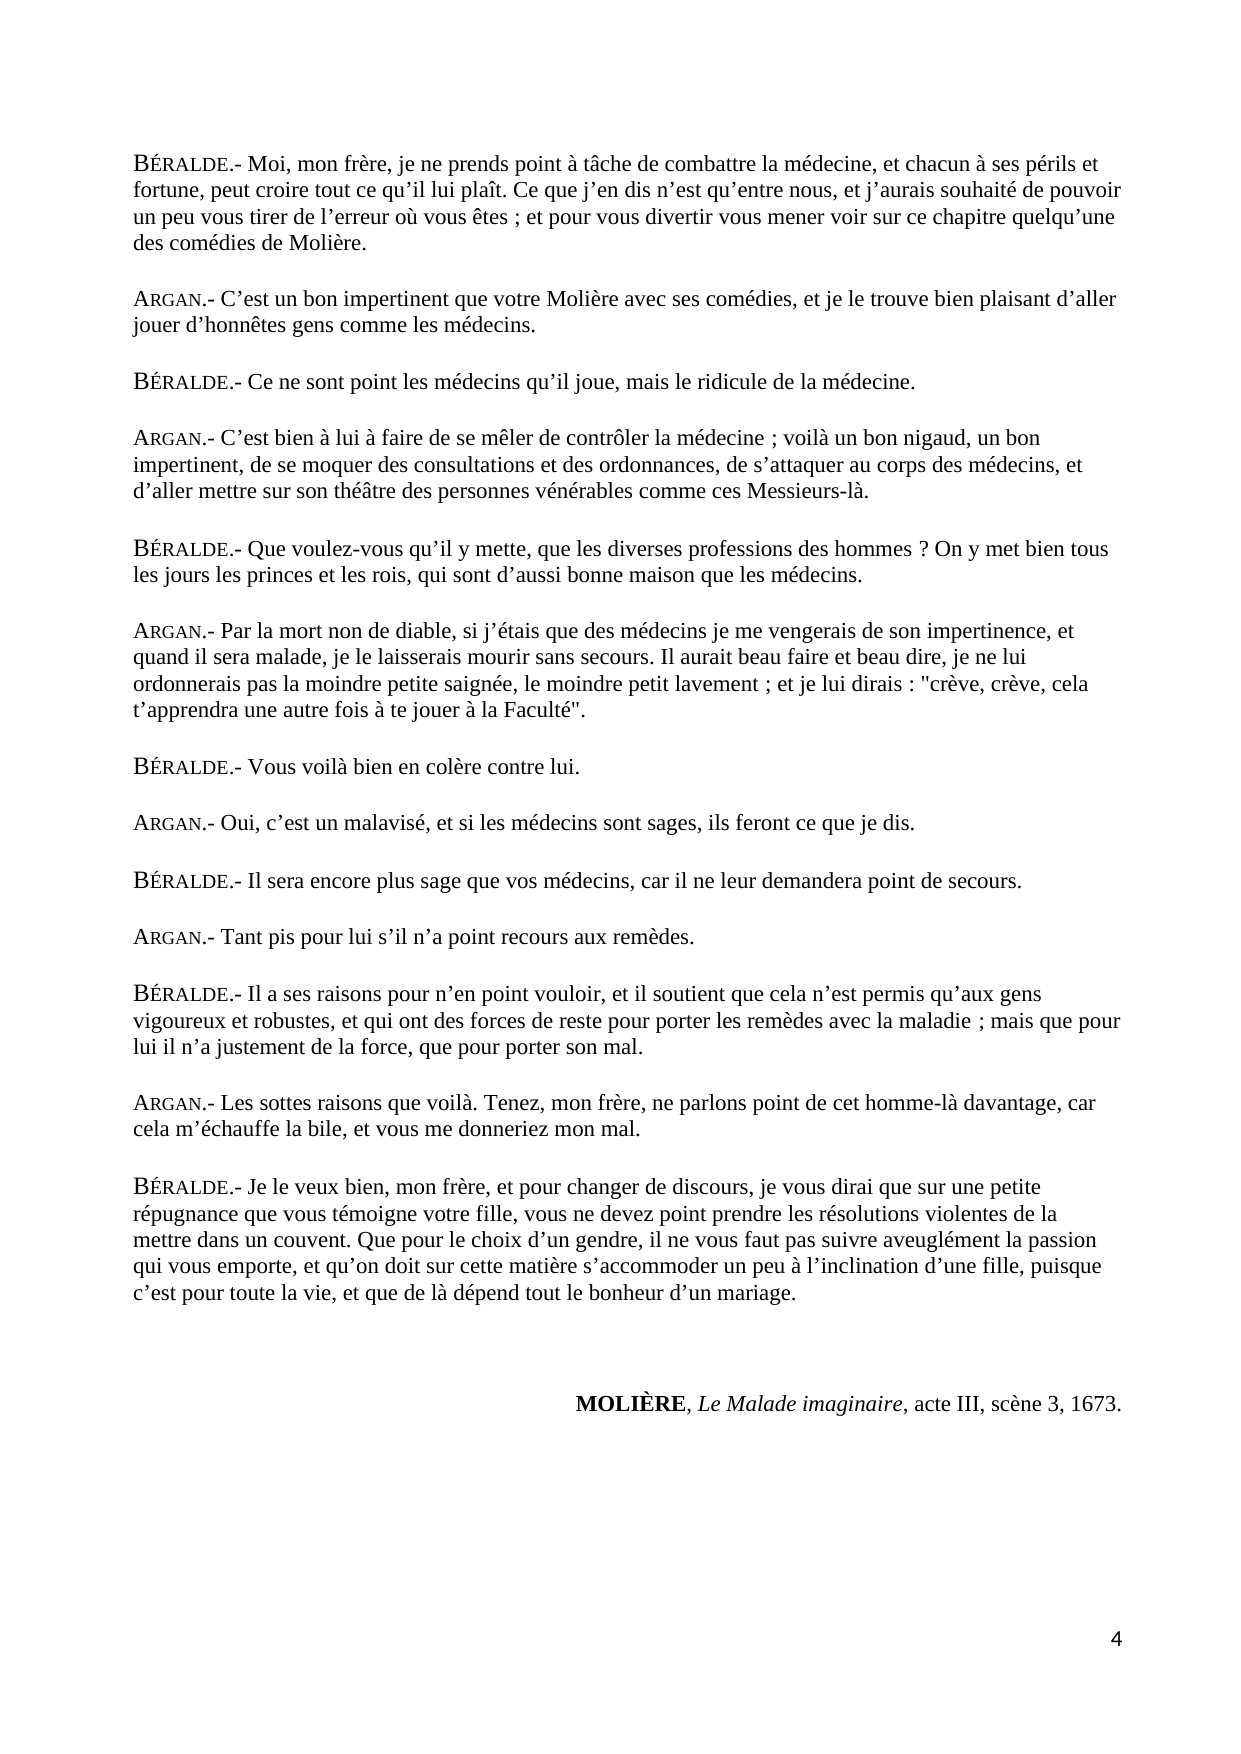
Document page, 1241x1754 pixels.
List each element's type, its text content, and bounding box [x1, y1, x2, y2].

text Argan.- Par la mort non de diable, si j’étais que des médecins je me vengerais de son impertinence, et quand il sera malade, je le laisserais mourir sans secours. Il aurait beau faire et beau dire, je ne lui ordonnerais pas la moindre petite saignée, le moindre petit lavement ; et je lui dirais : "crève, crève, cela t’apprendra une autre fois à te jouer à la Faculté". [133, 617, 1122, 722]
text Argan.- Les sottes raisons que voilà. Tenez, mon frère, ne parlons point de cet homme-là davantage, car cela m’échauffe la bile, et vous me donneriez mon mal. [133, 1089, 1122, 1142]
text MOLIÈRE, Le Malade imaginaire, acte III, scène 3, 1673. [133, 1390, 1122, 1416]
text Argan.- C’est un bon impertinent que votre Molière avec ses comédies, et je le trouve bien plaisant d’aller jouer d’honnêtes gens comme les médecins. [133, 284, 1122, 337]
text Béralde.- Que voulez-vous qu’il y mette, que les diverses professions des hommes ? On y met bien tous les jours les princes et les rois, qui sont d’aussi bonne maison que les médecins. [133, 533, 1122, 588]
text Argan.- C’est bien à lui à faire de se mêler de contrôler la médecine ; voilà un bon nigaud, un bon impertinent, de se moquer des consultations et des ordonnances, de s’attaquer au corps des médecins, et d’aller mettre sur son théâtre des personnes vénérables comme ces Messieurs-là. [133, 424, 1122, 503]
text Béralde.- Il sera encore plus sage que vos médecins, car il ne leur demandera point de secours. [133, 865, 1122, 894]
text Béralde.- Ce ne sont point les médecins qu’il joue, mais le ridicule de la médecine. [133, 366, 1122, 395]
text Argan.- Oui, c’est un malavisé, et si les médecins sont sages, ils feront ce que je dis. [133, 809, 1122, 836]
text Argan.- Tant pis pour lui s’il n’a point recours aux remèdes. [133, 923, 1122, 949]
text Béralde.- Moi, mon frère, je ne prends point à tâche de combattre la médecine, et chacun à ses périls et fortune, peut croire tout ce qu’il lui plaît. Ce que j’en dis n’est qu’entre nous, et j’aurais souhaité de pouvoir un peu vous tirer de l’erreur où vous êtes ; et pour vous divertir vous mener voir sur ce chapitre quelqu’une des comédies de Molière. [133, 148, 1122, 255]
text Béralde.- Je le veux bien, mon frère, et pour changer de discours, je vous dirai que sur une petite répugnance que vous témoigne votre fille, vous ne devez point prendre les résolutions violentes de la mettre dans un couvent. Que pour le choix d’un gendre, il ne vous faut pas suivre aveuglément la passion qui vous emporte, et qu’on doit sur cette matière s’accommoder un peu à l’inclination d’une fille, puisque c’est pour toute la vie, et que de là dépend tout le bonheur d’un mariage. [133, 1171, 1122, 1305]
text Béralde.- Vous voilà bien en colère contre lui. [133, 751, 1122, 780]
text Béralde.- Il a ses raisons pour n’en point vouloir, et il soutient que cela n’est permis qu’aux gens vigoureux et robustes, et qui ont des forces de reste pour porter les remèdes avec la maladie ; mais que pour lui il n’a justement de la force, que pour porter son mal. [133, 978, 1122, 1060]
